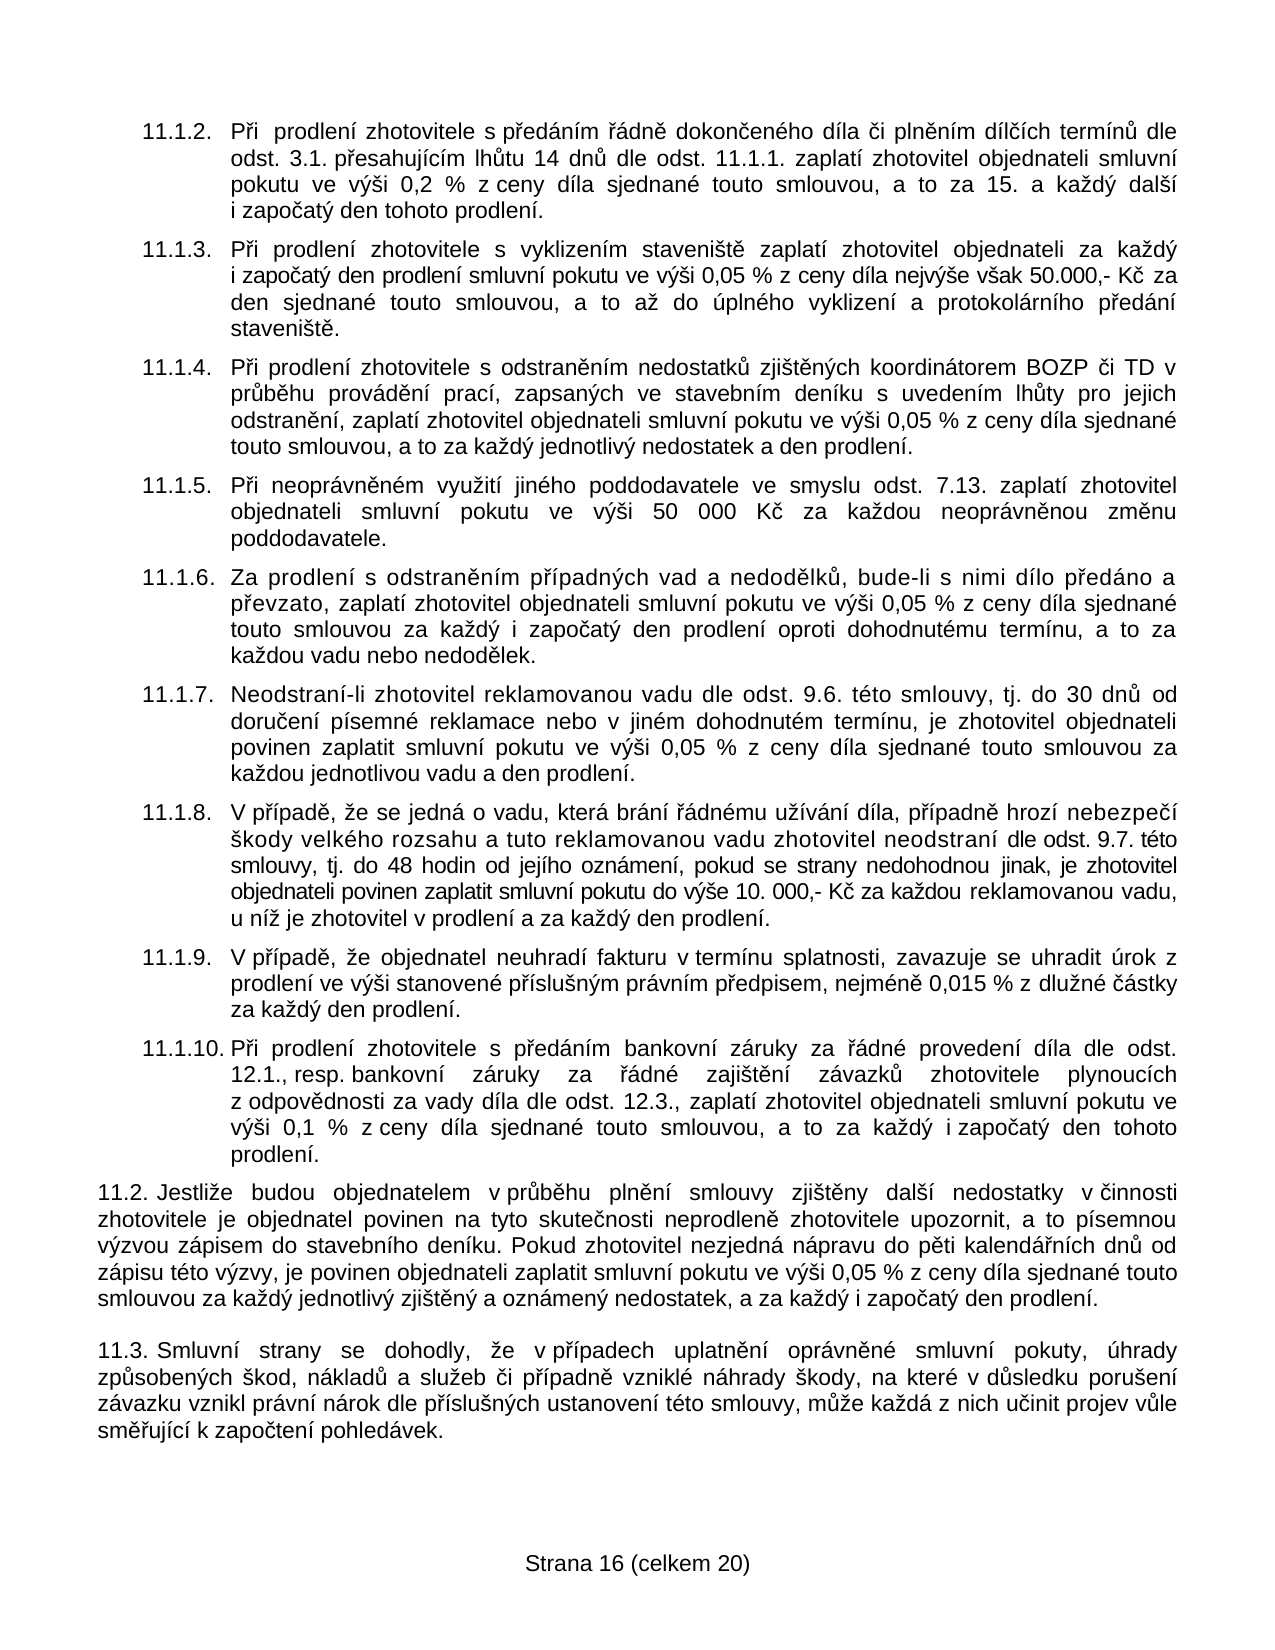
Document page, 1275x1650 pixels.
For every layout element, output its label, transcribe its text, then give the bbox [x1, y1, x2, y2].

list Při prodlení zhotovitele s předáním řádně dokončeného díla či plněním dílčích termínů dle odst. 3.1. přesahujícím lhůtu 14 dnů dle odst. 11.1.1. zaplatí zhotovitel objednateli smluvní pokutu ve výši 0,2 % z ceny díla sjednané touto smlouvou, a to za 15. a každý další i započatý den tohoto prodlení. [142, 118, 1177, 223]
list Při prodlení zhotovitele s předáním bankovní záruky za řádné provedení díla dle odst. 12.1., resp. bankovní záruky za řádné zajištění závazků zhotovitele plynoucích z odpovědnosti za vady díla dle odst. 12.3., zaplatí zhotovitel objednateli smluvní pokutu ve výši 0,1 % z ceny díla sjednané touto smlouvou, a to za každý i započatý den tohoto prodlení. [142, 1035, 1177, 1167]
list V případě, že objednatel neuhradí fakturu v termínu splatnosti, zavazuje se uhradit úrok z prodlení ve výši stanovené příslušným právním předpisem, nejméně 0,015 % z dlužné částky za každý den prodlení. [142, 943, 1177, 1023]
list Za prodlení s odstraněním případných vad a nedodělků, bude-li s nimi dílo předáno a převzato, zaplatí zhotovitel objednateli smluvní pokutu ve výši 0,05 % z ceny díla sjednané touto smlouvou za každý i započatý den prodlení oproti dohodnutému termínu, a to za každou vadu nebo nedodělek. [142, 563, 1177, 669]
list Neodstraní-li zhotovitel reklamovanou vadu dle odst. 9.6. této smlouvy, tj. do 30 dnů od doručení písemné reklamace nebo v jiném dohodnutém termínu, je zhotovitel objednateli povinen zaplatit smluvní pokutu ve výši 0,05 % z ceny díla sjednané touto smlouvou za každou jednotlivou vadu a den prodlení. [142, 681, 1177, 787]
list Při prodlení zhotovitele s odstraněním nedostatků zjištěných koordinátorem BOZP či TD v průběhu provádění prací, zapsaných ve stavebním deníku s uvedením lhůty pro jejich odstranění, zaplatí zhotovitel objednateli smluvní pokutu ve výši 0,05 % z ceny díla sjednané touto smlouvou, a to za každý jednotlivý nedostatek a den prodlení. [142, 354, 1177, 459]
list Smluvní strany se dohodly, že v případech uplatnění oprávněné smluvní pokuty, úhrady způsobených škod, nákladů a služeb či případně vzniklé náhrady škody, na které v důsledku porušení závazku vznikl právní nárok dle příslušných ustanovení této smlouvy, může každá z nich učinit projev vůle směřující k započtení pohledávek. [97, 1337, 1177, 1443]
list V případě, že se jedná o vadu, která brání řádnému užívání díla, případně hrozí nebezpečí škody velkého rozsahu a tuto reklamovanou vadu zhotovitel neodstraní dle odst. 9.7. této smlouvy, tj. do 48 hodin od jejího oznámení, pokud se strany nedohodnou jinak, je zhotovitel objednateli povinen zaplatit smluvní pokutu do výše 10. 000,- Kč za každou reklamovanou vadu, u níž je zhotovitel v prodlení a za každý den prodlení. [142, 799, 1177, 931]
list Při neoprávněném využití jiného poddodavatele ve smyslu odst. 7.13. zaplatí zhotovitel objednateli smluvní pokutu ve výši 50 000 Kč za každou neoprávněnou změnu poddodavatele. [142, 472, 1177, 551]
list Jestliže budou objednatelem v průběhu plnění smlouvy zjištěny další nedostatky v činnosti zhotovitele je objednatel povinen na tyto skutečnosti neprodleně zhotovitele upozornit, a to písemnou výzvou zápisem do stavebního deníku. Pokud zhotovitel nezjedná nápravu do pěti kalendářních dnů od zápisu této výzvy, je povinen objednateli zaplatit smluvní pokutu ve výši 0,05 % z ceny díla sjednané touto smlouvou za každý jednotlivý zjištěný a oznámený nedostatek, a za každý i započatý den prodlení. [97, 1179, 1177, 1311]
list Při prodlení zhotovitele s vyklizením staveniště zaplatí zhotovitel objednateli za každý i započatý den prodlení smluvní pokutu ve výši 0,05 % z ceny díla nejvýše však 50.000,- Kč za den sjednané touto smlouvou, a to až do úplného vyklizení a protokolárního předání staveniště. [142, 236, 1177, 341]
